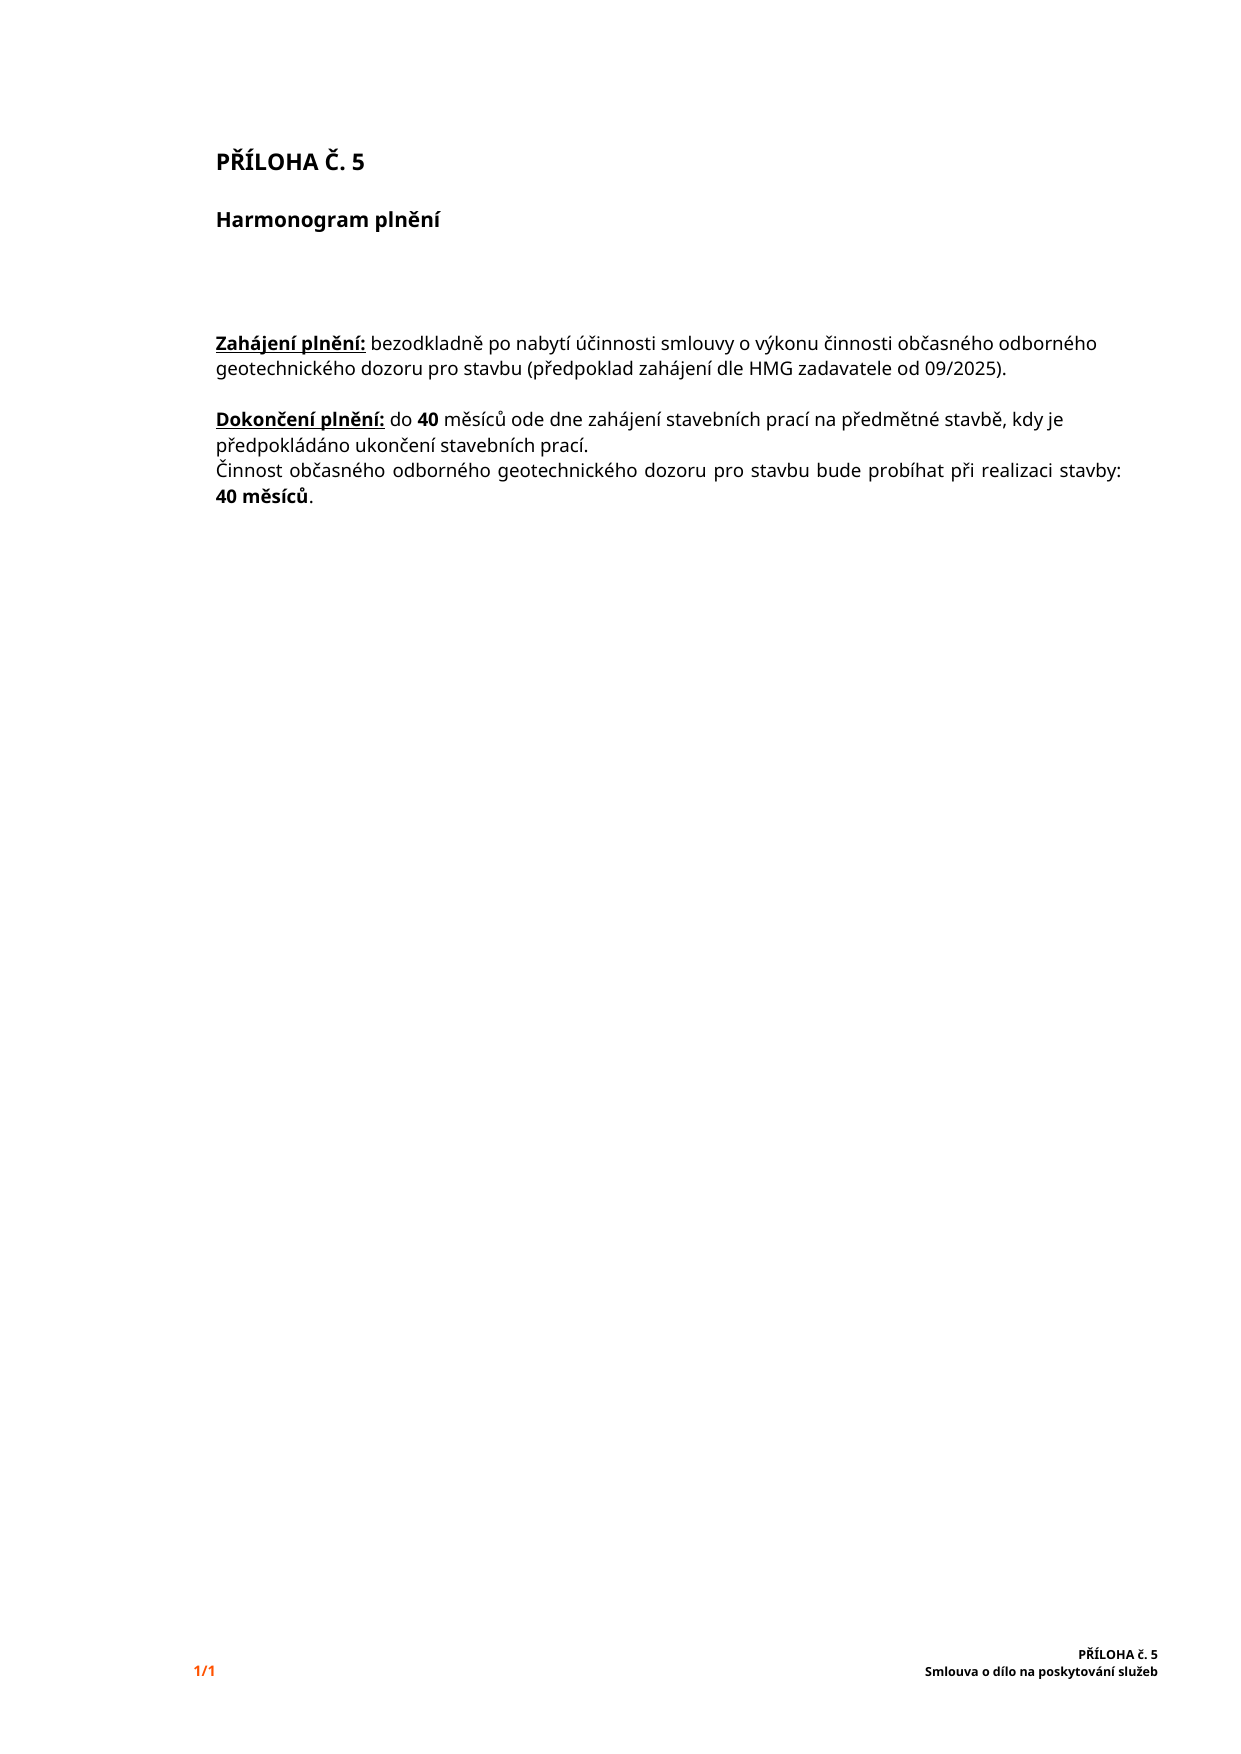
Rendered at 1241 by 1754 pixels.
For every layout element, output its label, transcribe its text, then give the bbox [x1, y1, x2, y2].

text Dokončení plnění: do 40 měsíců ode dne zahájení stavebních prací na předmětné stavbě, kdy je předpokládáno ukončení stavebních prací. [216, 406, 1122, 457]
text Harmonogram plnění [216, 205, 1122, 233]
text Zahájení plnění: bezodkladně po nabytí účinnosti smlouvy o výkonu činnosti občasného odborného geotechnického dozoru pro stavbu (předpoklad zahájení dle HMG zadavatele od 09/2025). [216, 330, 1122, 381]
text Činnost občasného odborného geotechnického dozoru pro stavbu bude probíhat při realizaci stavby: 40 měsíců. [216, 457, 1122, 508]
text Příloha č. 5 [216, 146, 1122, 177]
